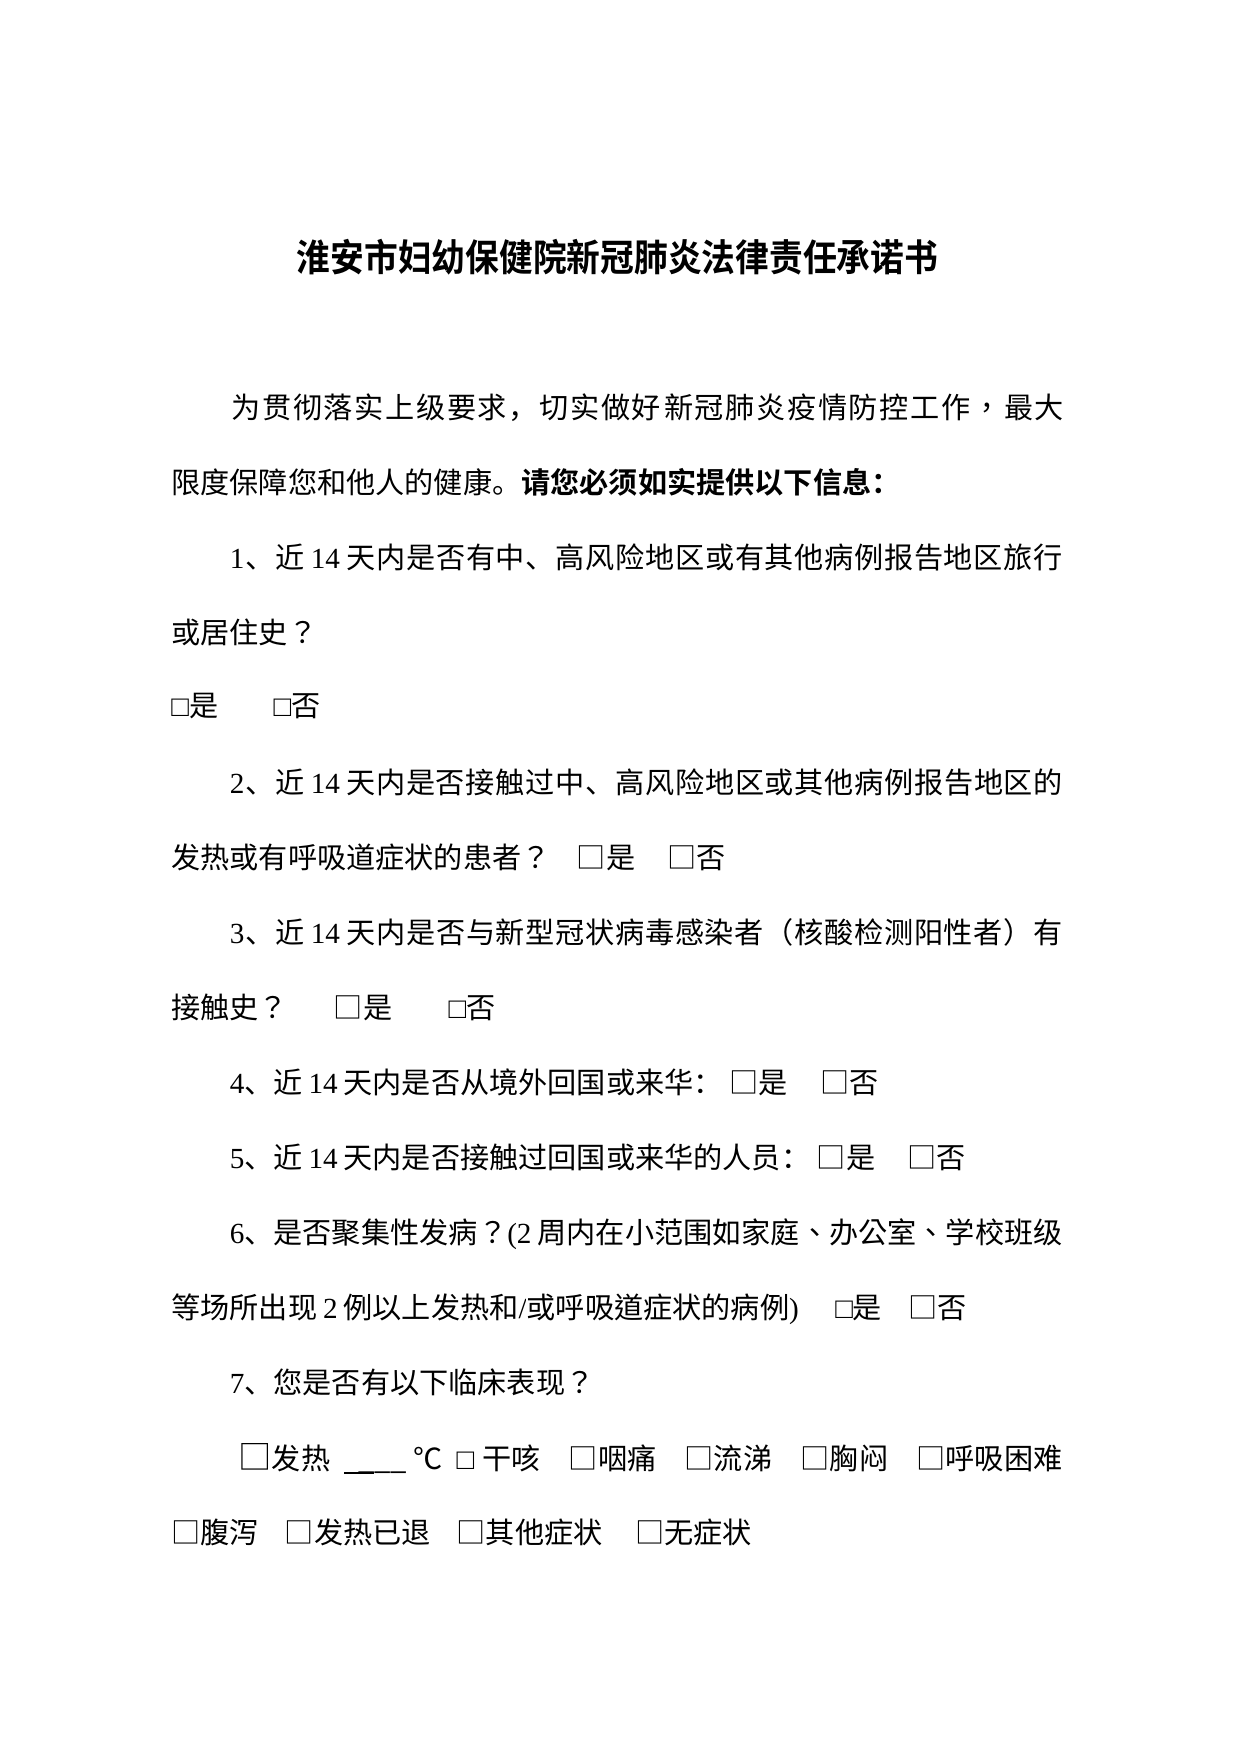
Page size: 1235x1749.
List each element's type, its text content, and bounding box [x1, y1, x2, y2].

text 淮安市妇幼保健院新冠肺炎法律责任承诺书 [171, 218, 1063, 293]
text 4、近14天内是否从境外回国或来华： □是 □否 [171, 1043, 1063, 1118]
text 5、近14天内是否接触过回国或来华的人员： □是 □否 [171, 1118, 1063, 1193]
text 2、近14天内是否接触过中、高风险地区或其他病例报告地区的发热或有呼吸道症状的患者？ □是 □否 [171, 743, 1063, 893]
text 1、近14天内是否有中、高风险地区或有其他病例报告地区旅行或居住史？ □是 □否 [171, 518, 1063, 668]
text □发热 ___ ℃ □ 干咳 □咽痛 □流涕 □胸闷 □呼吸困难 □腹泻 □发热已退 □其他症状 □无症状 [171, 1418, 1063, 1568]
text 为贯彻落实上级要求，切实做好新冠肺炎疫情防控工作，最大限度保障您和他人的健康。请您必须如实提供以下信息： [171, 368, 1063, 518]
text 6、是否聚集性发病？(2周内在小范围如家庭、办公室、学校班级等场所出现2例以上发热和/或呼吸道症状的病例) □是 □否 [171, 1193, 1063, 1343]
text 7、您是否有以下临床表现？ [171, 1343, 1063, 1418]
text 3、近14天内是否与新型冠状病毒感染者（核酸检测阳性者）有接触史？ □是 □否 [171, 893, 1063, 1043]
